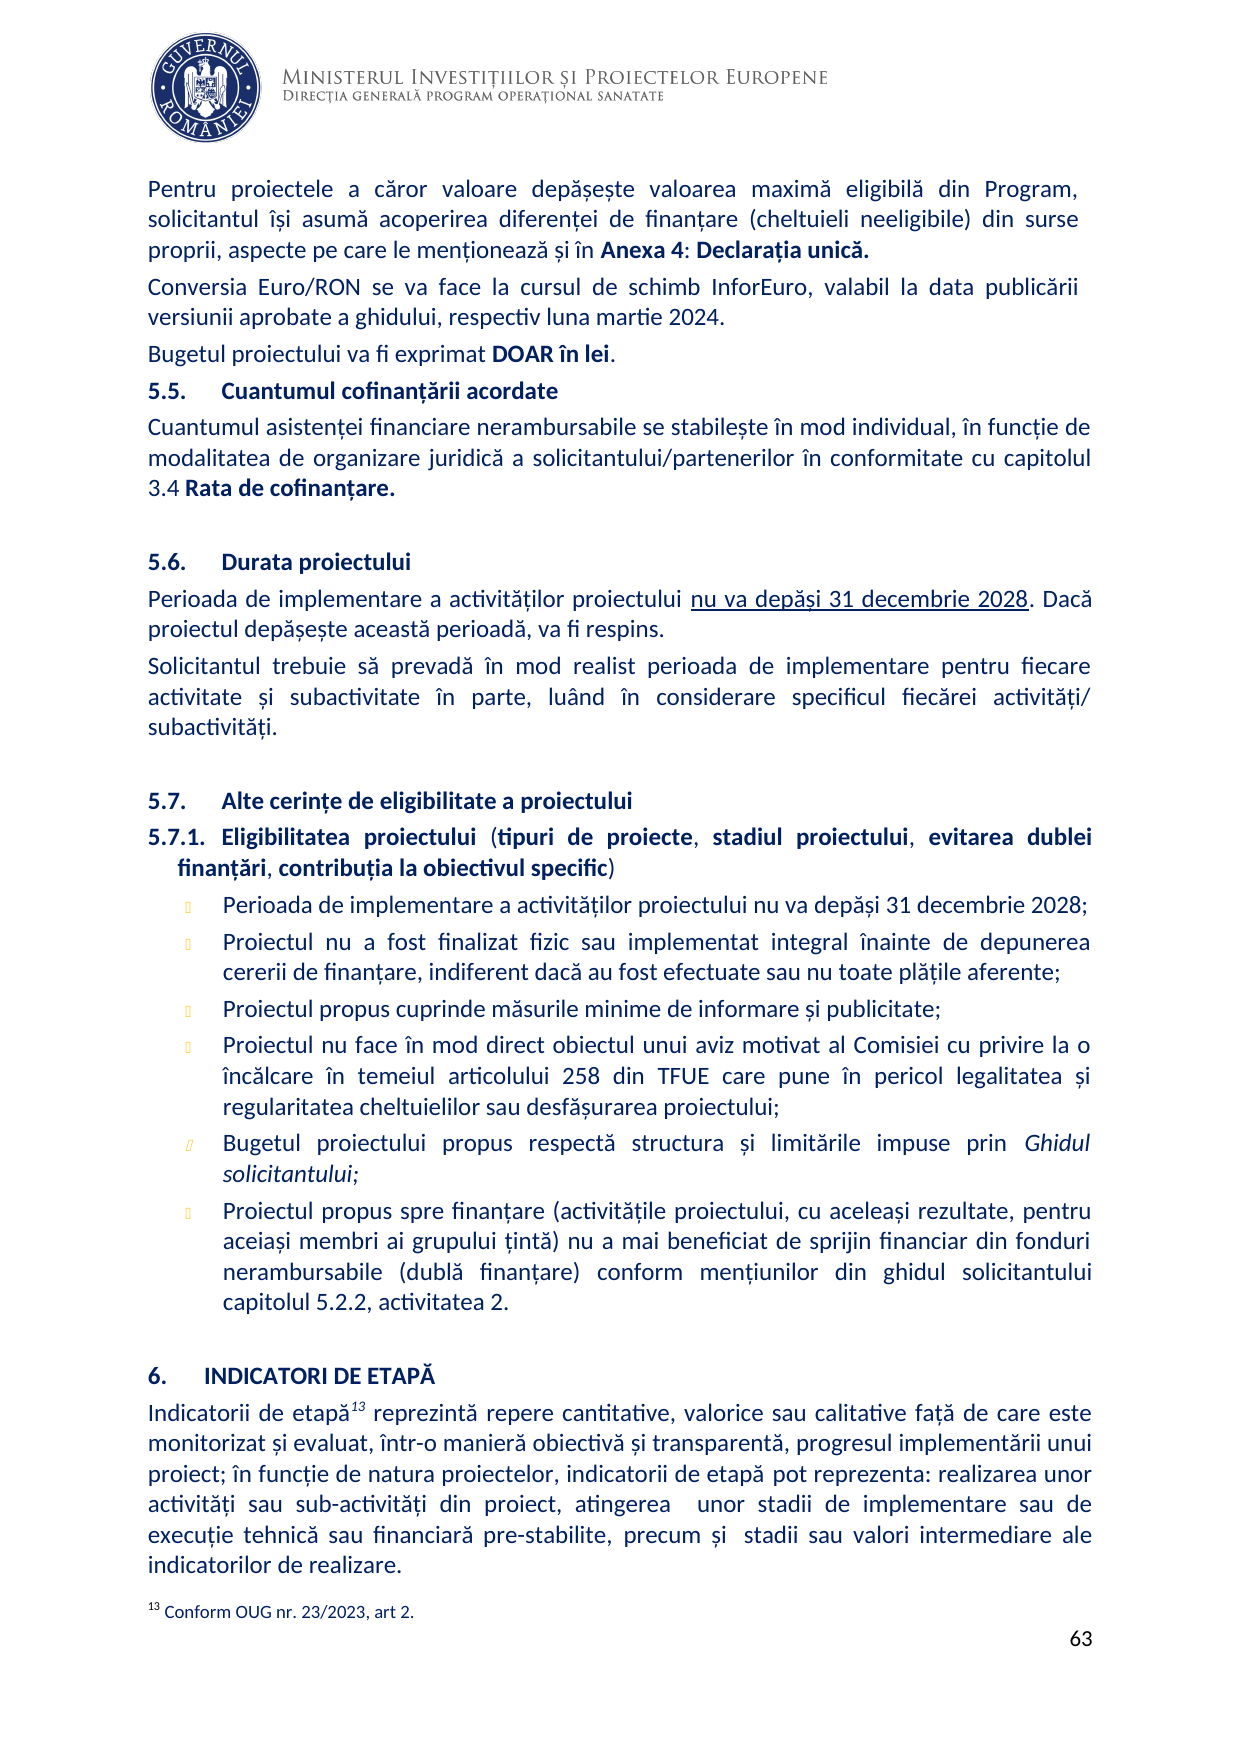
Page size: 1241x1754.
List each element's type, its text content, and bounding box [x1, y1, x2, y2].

list Alte cerințe de eligibilitate a proiectului [148, 785, 1092, 815]
list Perioada de implementare a activităților proiectului nu va depăși 31 decembrie 2028; [185, 889, 1092, 919]
list Proiectul propus spre finanțare (activitățile proiectului, cu aceleași rezultate, pentru aceiași membri ai grupului țintă) nu a mai beneficiat de sprijin financiar din fonduri nerambursabile (dublă finanțare) conform mențiunilor din ghidul solicitantului capitolul 5.2.2, activitatea 2. [185, 1195, 1092, 1317]
list Eligibilitatea proiectului (tipuri de proiecte, stadiul proiectului, evitarea dublei finanțări, contribuția la obiectivul specific) [148, 822, 1092, 883]
text Bugetul proiectului va fi exprimat DOAR în lei. [148, 338, 1080, 368]
text Indicatorii de etapă reprezintă repere cantitative, valorice sau calitative față de care este monitorizat și evaluat, într-o manieră obiectivă și transparentă, progresul implementării unui proiect; în funcție de natura proiectelor, indicatorii de etapă pot reprezenta: realizarea unor activități sau sub-activități din proiect, atingerea unor stadii de implementare sau de execuție tehnică sau financiară pre-stabilite, precum și stadii sau valori intermediare ale indicatorilor de realizare. [148, 1397, 1092, 1580]
text Solicitantul trebuie să prevadă în mod realist perioada de implementare pentru fiecare activitate și subactivitate în parte, luând în considerare specificul fiecărei activități/ subactivități. [148, 650, 1092, 742]
list Proiectul propus cuprinde măsurile minime de informare și publicitate; [185, 993, 1092, 1023]
text Pentru proiectele a căror valoare depășește valoarea maximă eligibilă din Program, solicitantul își asumă acoperirea diferenței de finanțare (cheltuieli neeligibile) din surse proprii, aspecte pe care le menționează și în Anexa 4: Declarația unică. [148, 173, 1080, 264]
text Conversia Euro/RON se va face la cursul de schimb InforEuro, valabil la data publicării versiunii aprobate a ghidului, respectiv luna martie 2024. [148, 271, 1080, 332]
list Durata proiectului [148, 546, 1092, 577]
list INDICATORI DE ETAPĂ [148, 1360, 1092, 1390]
text Perioada de implementare a activităților proiectului nu va depăși 31 decembrie 2028. Dacă proiectul depășește această perioadă, va fi respins. [148, 583, 1092, 644]
picture [147, 29, 852, 145]
list Proiectul nu face în mod direct obiectul unui aviz motivat al Comisiei cu privire la o încălcare în temeiul articolului 258 din TFUE care pune în pericol legalitatea și regularitatea cheltuielilor sau desfășurarea proiectului; [185, 1030, 1092, 1121]
list Proiectul nu a fost finalizat fizic sau implementat integral înainte de depunerea cererii de finanțare, indiferent dacă au fost efectuate sau nu toate plățile aferente; [185, 926, 1092, 987]
list Cuantumul cofinanțării acordate [148, 375, 1092, 405]
text Cuantumul asistenței financiare nerambursabile se stabilește în mod individual, în funcție de modalitatea de organizare juridică a solicitantului/partenerilor în conformitate cu capitolul 3.4 Rata de cofinanțare. [148, 412, 1092, 503]
list Bugetul proiectului propus respectă structura și limitările impuse prin Ghidul solicitantului; [185, 1127, 1092, 1188]
